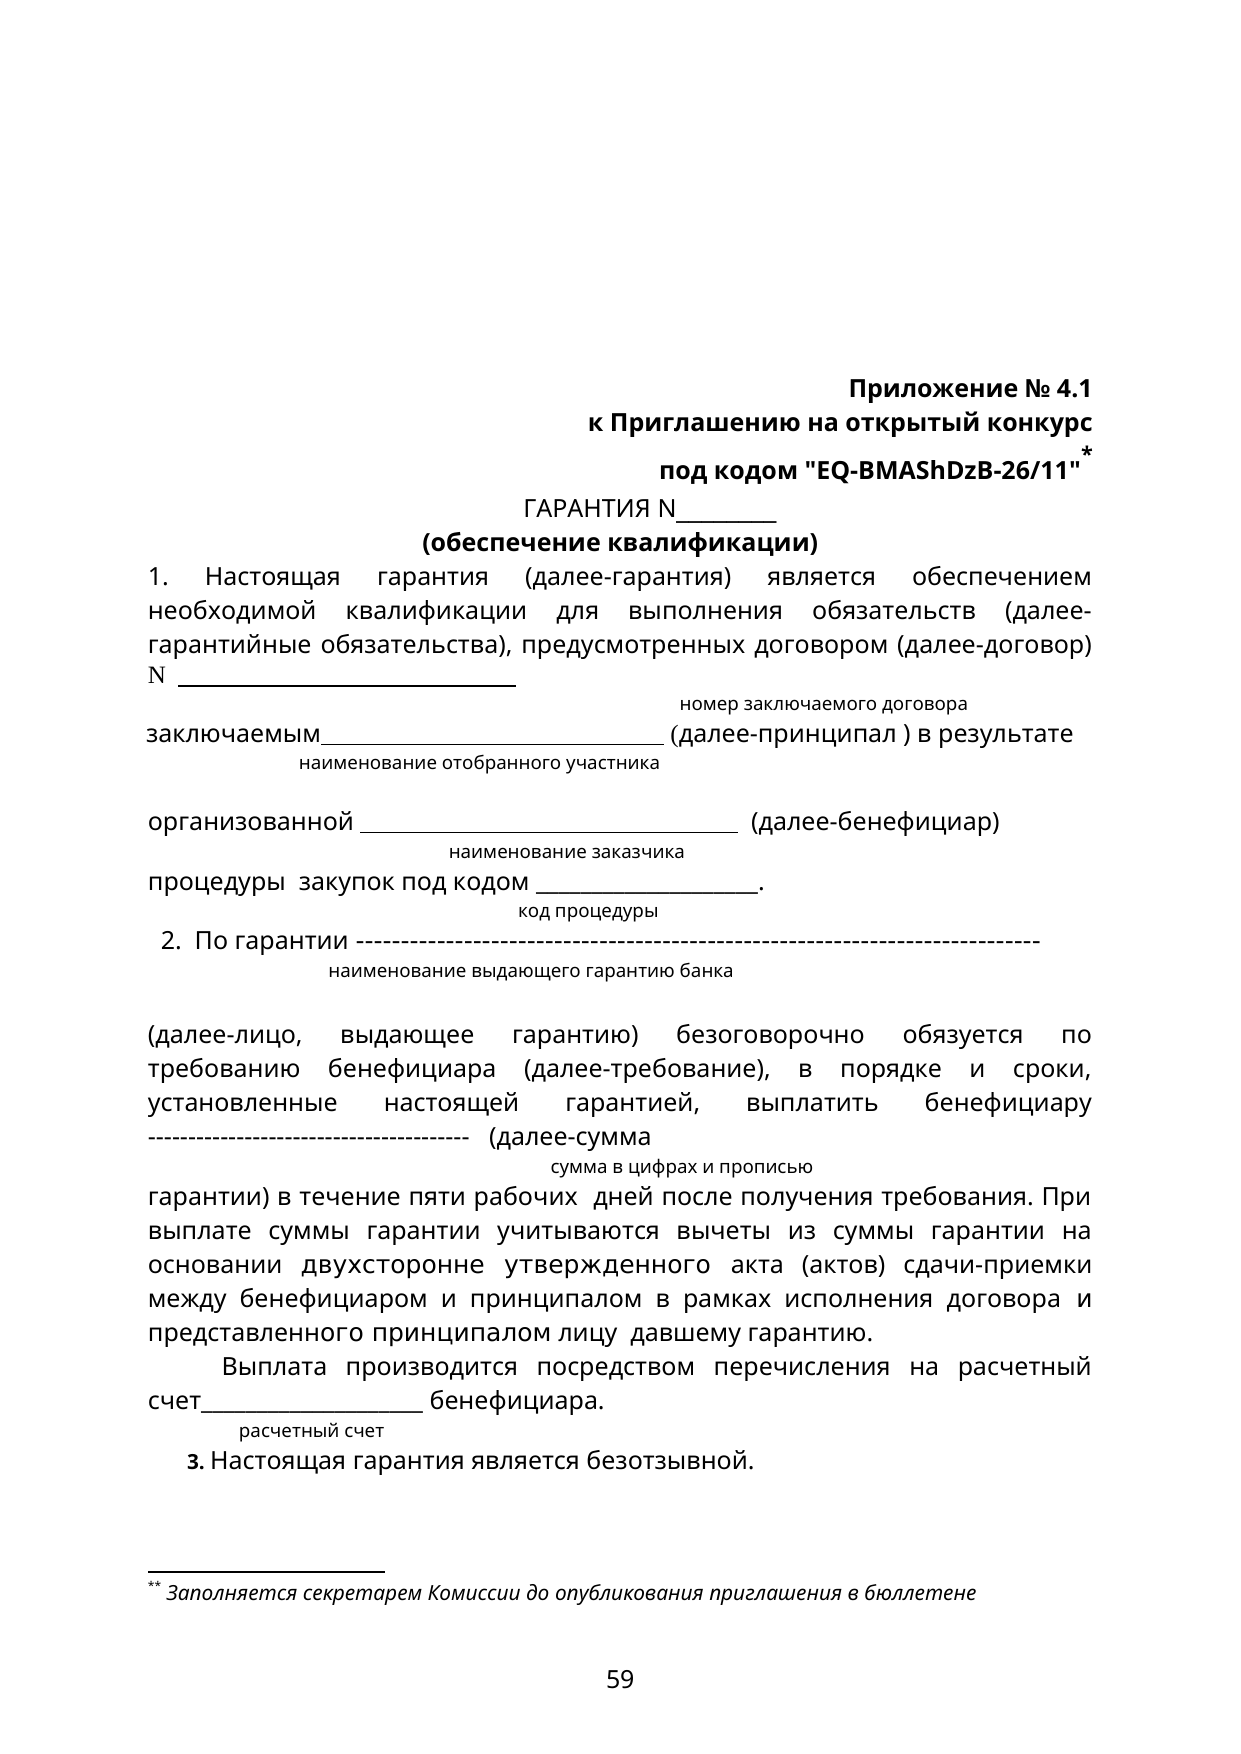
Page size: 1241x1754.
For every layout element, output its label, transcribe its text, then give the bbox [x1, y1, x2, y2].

text процедуры закупок под кодом ____________________. [148, 863, 1092, 897]
text сумма в цифрах и прописью [148, 1153, 1092, 1178]
text расчетный счет [148, 1417, 1092, 1442]
text Приложение № 4.1 [148, 371, 1092, 405]
text наименование отобранного участника [133, 749, 1092, 775]
text заключаемым (далее-принципал ) в результате [133, 716, 1092, 749]
text гарантии) в течение пяти рабочих дней после получения требования. При выплате суммы гарантии учитываются вычеты из суммы гарантии на основании двухсторонне утвержденного акта (актов) сдачи-приемки между бенефициаром и принципалом в рамках исполнения договора и представленного принципалом лицу давшему гарантию. [148, 1178, 1092, 1349]
text (обеспечение квалификации) [207, 524, 1034, 558]
text 1. Настоящая гарантия (далее-гарантия) является обеспечением необходимой квалификации для выполнения обязательств (далее-гарантийные обязательства), предусмотренных договором (далее-договор) N [148, 558, 1092, 690]
text номер заключаемого договора [133, 690, 1092, 716]
text ГАРАНТИЯ N________ [148, 490, 1092, 524]
text наименование заказчика [281, 838, 1092, 863]
text Выплата производится посредством перечисления на расчетный счет____________________ бенефициара. [148, 1349, 1092, 1417]
text 3. Настоящая гарантия является безотзывной. [148, 1442, 1092, 1476]
text наименование выдающего гарантию банка [148, 957, 1092, 983]
text к Приглашению на открытый конкурс под кодом "EQ-BMAShDzB-26/11"* [148, 405, 1092, 490]
text организованной (далее-бенефициар) [148, 804, 1092, 838]
text (далее-лицо, выдающее гарантию) безоговорочно обязуется по требованию бенефициара (далее-требование), в порядке и сроки, установленные настоящей гарантией, выплатить бенефициару ---------------------------------------- (далее-сумма [148, 1017, 1092, 1153]
text код процедуры [148, 897, 1092, 923]
text 2. По гарантии ---------------------------------------------------------------------------- [148, 923, 1092, 957]
